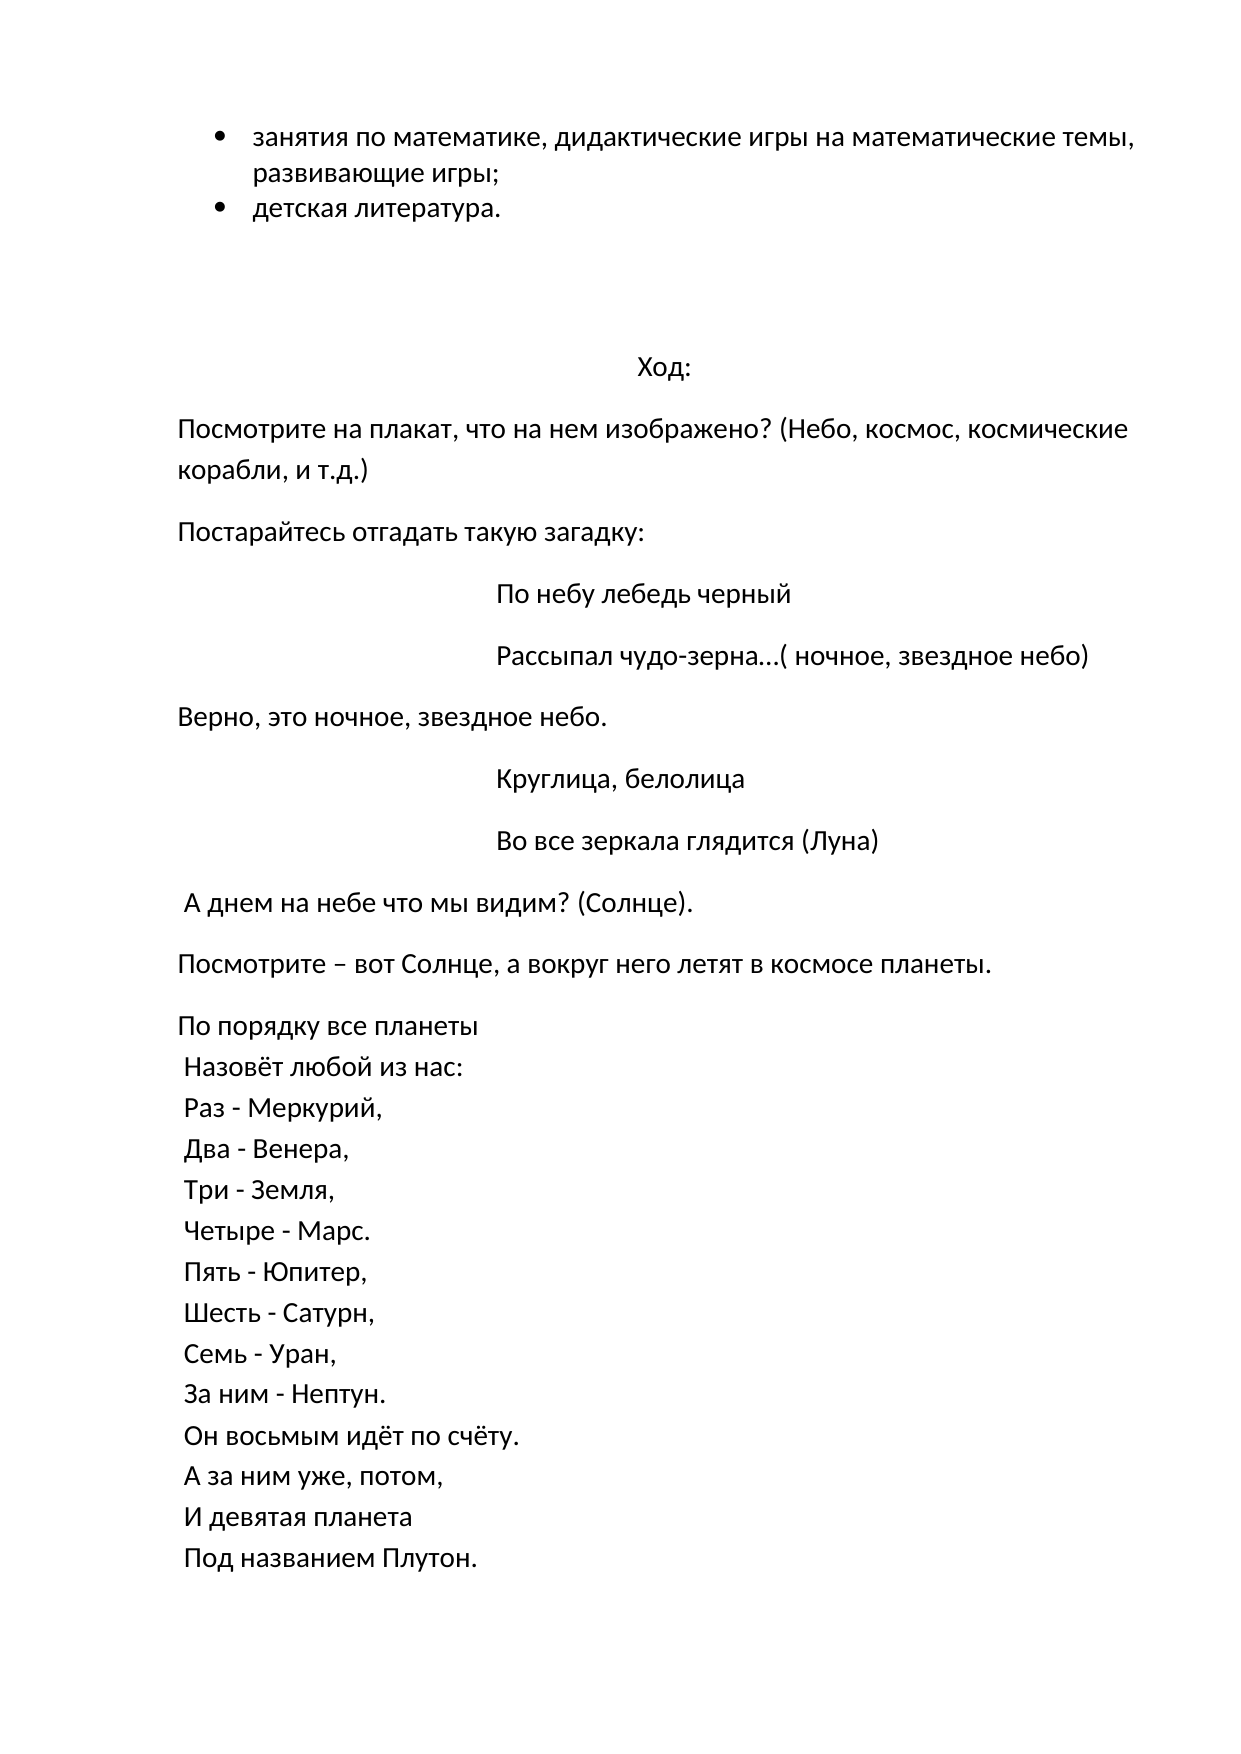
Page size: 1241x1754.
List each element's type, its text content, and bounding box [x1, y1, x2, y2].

list занятия по математике, дидактические игры на математические темы, развивающие игры; [215, 118, 1152, 189]
text Постарайтесь отгадать такую загадку: [177, 513, 1152, 549]
text Во все зеркала глядится (Луна) [496, 822, 1152, 857]
text А днем на небе что мы видим? (Солнце). [177, 884, 1152, 919]
text Посмотрите – вот Солнце, а вокруг него летят в космосе планеты. [177, 945, 1152, 981]
text Рассыпал чудо-зерна…( ночное, звездное небо) [496, 637, 1152, 672]
list детская литература. [215, 189, 1152, 225]
text Верно, это ночное, звездное небо. [177, 698, 1152, 734]
text Круглица, белолица [496, 760, 1152, 796]
text По порядку все планеты Назовёт любой из нас: Раз - Меркурий, Два - Венера, Три - Земля, Четыре - Марс. Пять - Юпитер, Шесть - Сатурн, Семь - Уран, За ним - Нептун. Он восьмым идёт по счёту. А за ним уже, потом, И девятая планета Под названием Плутон. [177, 1007, 1152, 1607]
text Ход: [177, 348, 1152, 384]
text По небу лебедь черный [496, 575, 1152, 610]
text Посмотрите на плакат, что на нем изображено? (Небо, космос, космические корабли, и т.д.) [177, 410, 1152, 487]
